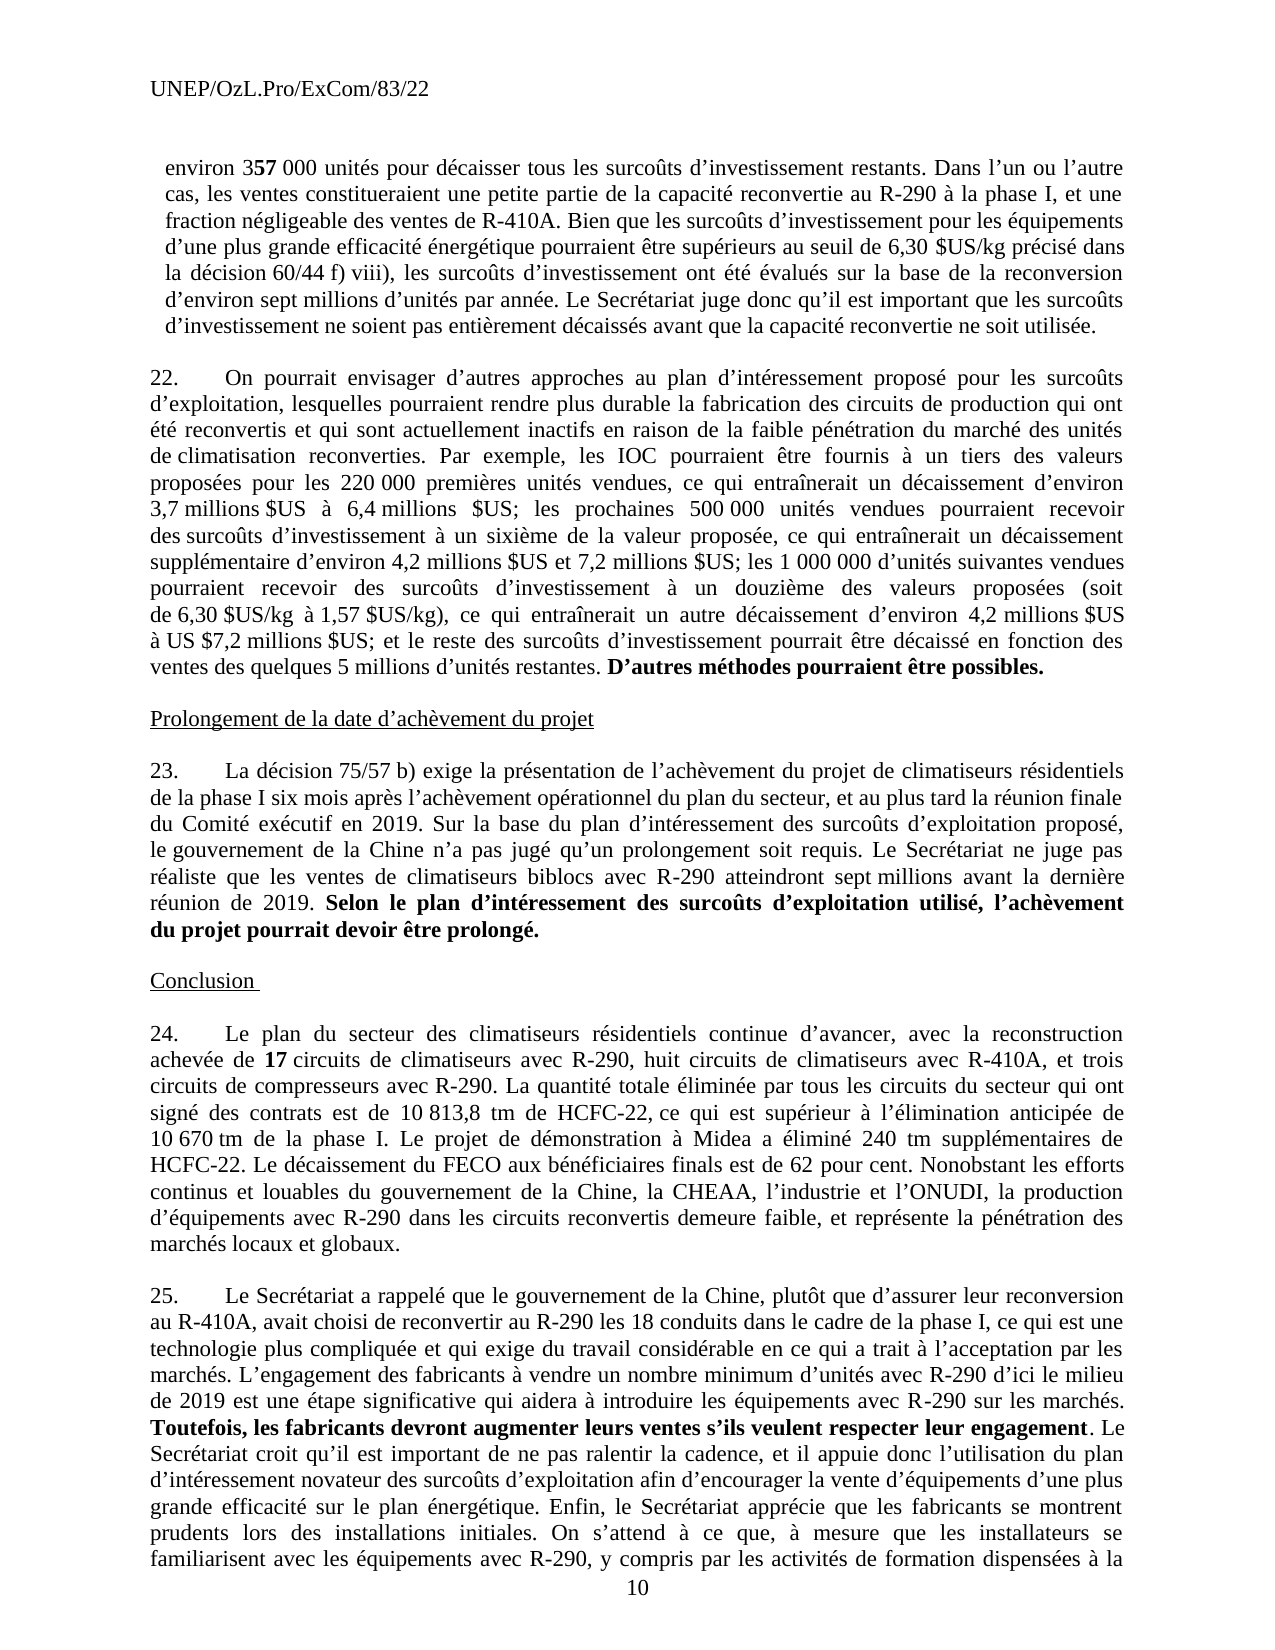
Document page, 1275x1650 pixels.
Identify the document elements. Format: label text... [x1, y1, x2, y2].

text Conclusion [150, 967, 1125, 993]
text Prolongement de la date d’achèvement du projet [150, 705, 1125, 731]
subtitle 24. Le plan du secteur des climatiseurs résidentiels continue d’avancer, avec la reconstruction achevée de 17 circuits de climatiseurs avec R-290, huit circuits de climatiseurs avec R-410A, et trois circuits de compresseurs avec R-290. La quantité totale éliminée par tous les circuits du secteur qui ont signé des contrats est de 10 813,8 tm de HCFC-22, ce qui est supérieur à l’élimination anticipée de 10 670 tm de la phase I. Le projet de démonstration à Midea a éliminé 240 tm supplémentaires de HCFC-22. Le décaissement du FECO aux bénéficiaires finals est de 62 pour cent. Nonobstant les efforts continus et louables du gouvernement de la Chine, la CHEAA, l’industrie et l’ONUDI, la production d’équipements avec R-290 dans les circuits reconvertis demeure faible, et représente la pénétration des marchés locaux et globaux. [150, 1020, 1125, 1257]
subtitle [165, 154, 1125, 338]
subtitle 22. On pourrait envisager d’autres approches au plan d’intéressement proposé pour les surcoûts d’exploitation, lesquelles pourraient rendre plus durable la fabrication des circuits de production qui ont été reconvertis et qui sont actuellement inactifs en raison de la faible pénétration du marché des unités de climatisation reconverties. Par exemple, les IOC pourraient être fournis à un tiers des valeurs proposées pour les 220 000 premières unités vendues, ce qui entraînerait un décaissement d’environ 3,7 millions $US à 6,4 millions $US; les prochaines 500 000 unités vendues pourraient recevoir des surcoûts d’investissement à un sixième de la valeur proposée, ce qui entraînerait un décaissement supplémentaire d’environ 4,2 millions $US et 7,2 millions $US; les 1 000 000 d’unités suivantes vendues pourraient recevoir des surcoûts d’investissement à un douzième des valeurs proposées (soit de 6,30 $US/kg à 1,57 $US/kg), ce qui entraînerait un autre décaissement d’environ 4,2 millions $US à US $7,2 millions $US; et le reste des surcoûts d’investissement pourrait être décaissé en fonction des ventes des quelques 5 millions d’unités restantes. D’autres méthodes pourraient être possibles. [150, 363, 1125, 680]
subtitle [150, 1282, 1125, 1572]
subtitle 23. La décision 75/57 b) exige la présentation de l’achèvement du projet de climatiseurs résidentiels de la phase I six mois après l’achèvement opérationnel du plan du secteur, et au plus tard la réunion finale du Comité exécutif en 2019. Sur la base du plan d’intéressement des surcoûts d’exploitation proposé, le gouvernement de la Chine n’a pas jugé qu’un prolongement soit requis. Le Secrétariat ne juge pas réaliste que les ventes de climatiseurs biblocs avec R-290 atteindront sept millions avant la dernière réunion de 2019. Selon le plan d’intéressement des surcoûts d’exploitation utilisé, l’achèvement du projet pourrait devoir être prolongé. [150, 757, 1125, 942]
